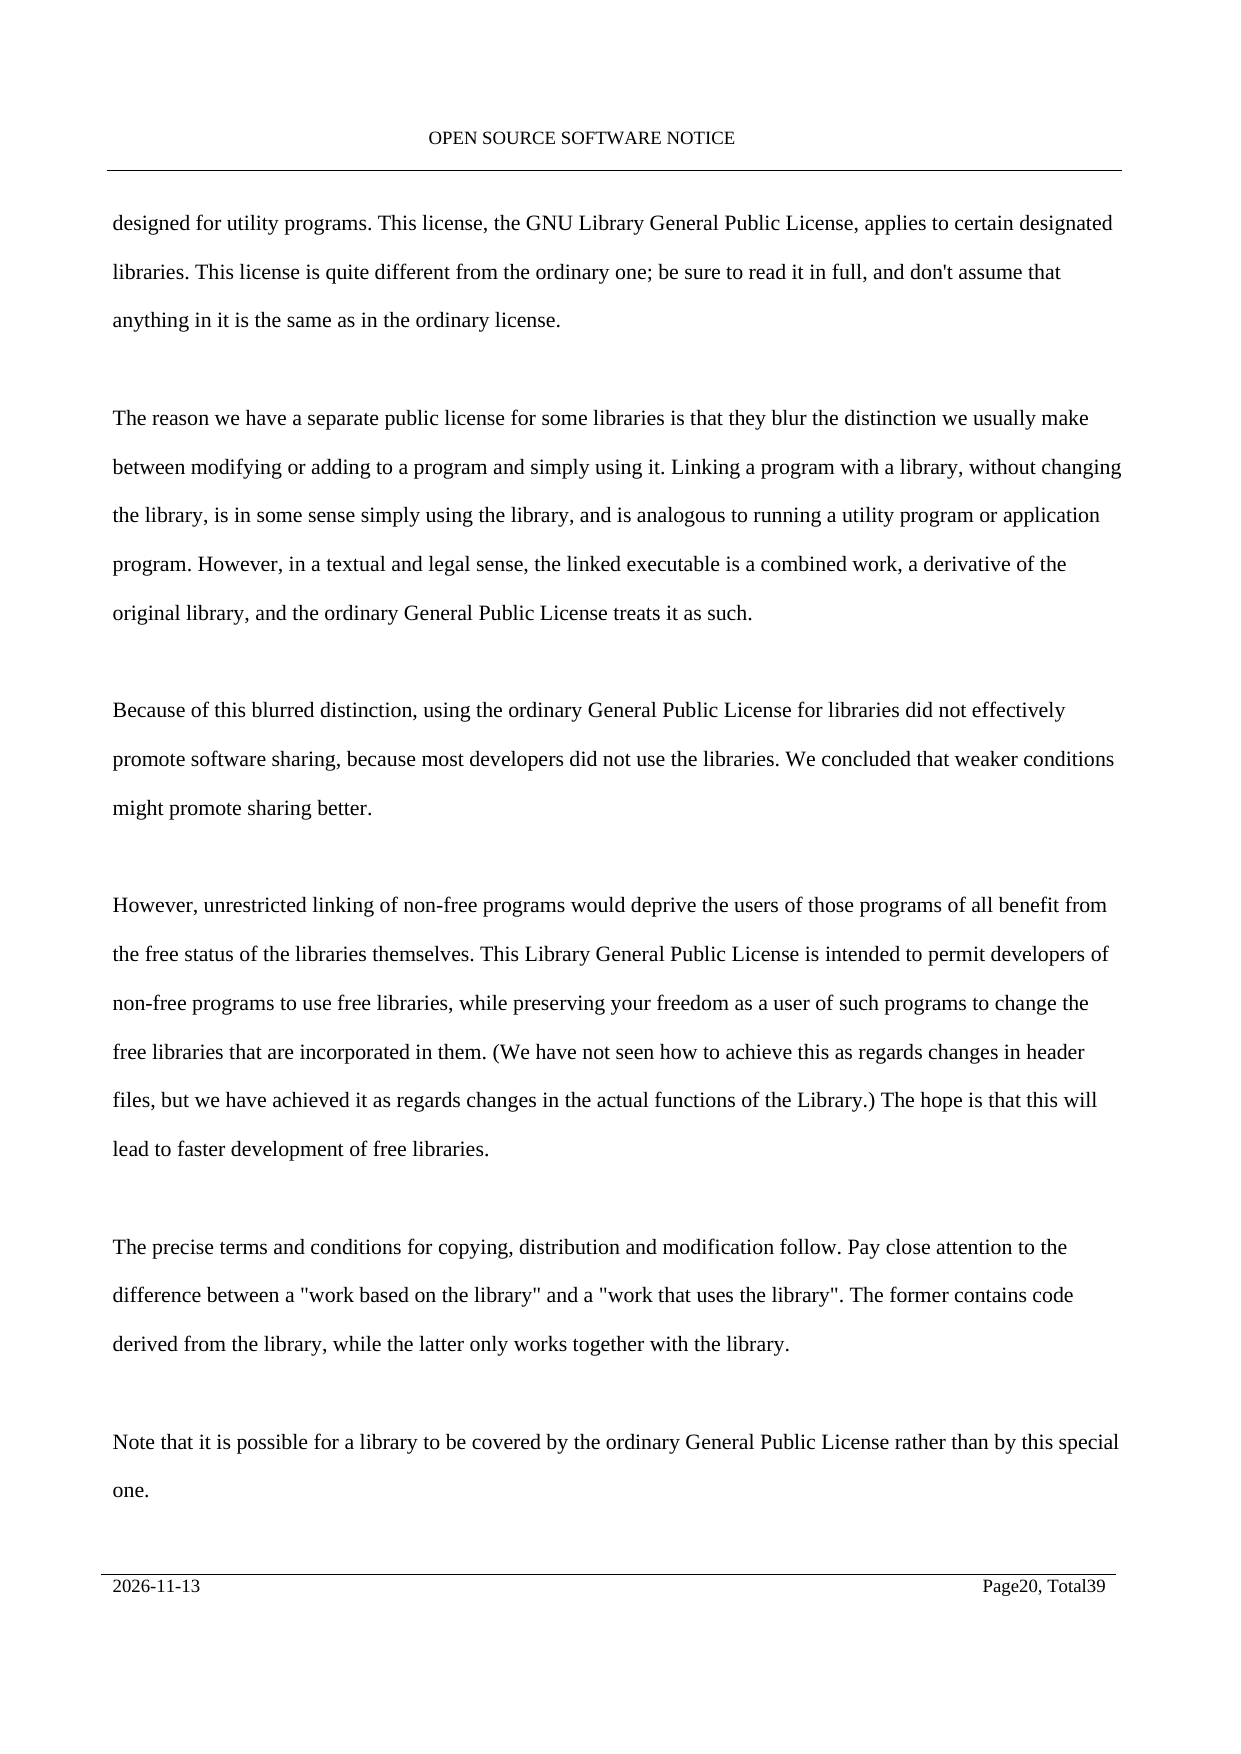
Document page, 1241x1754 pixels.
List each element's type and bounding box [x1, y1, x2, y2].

text [112, 206, 1128, 1506]
